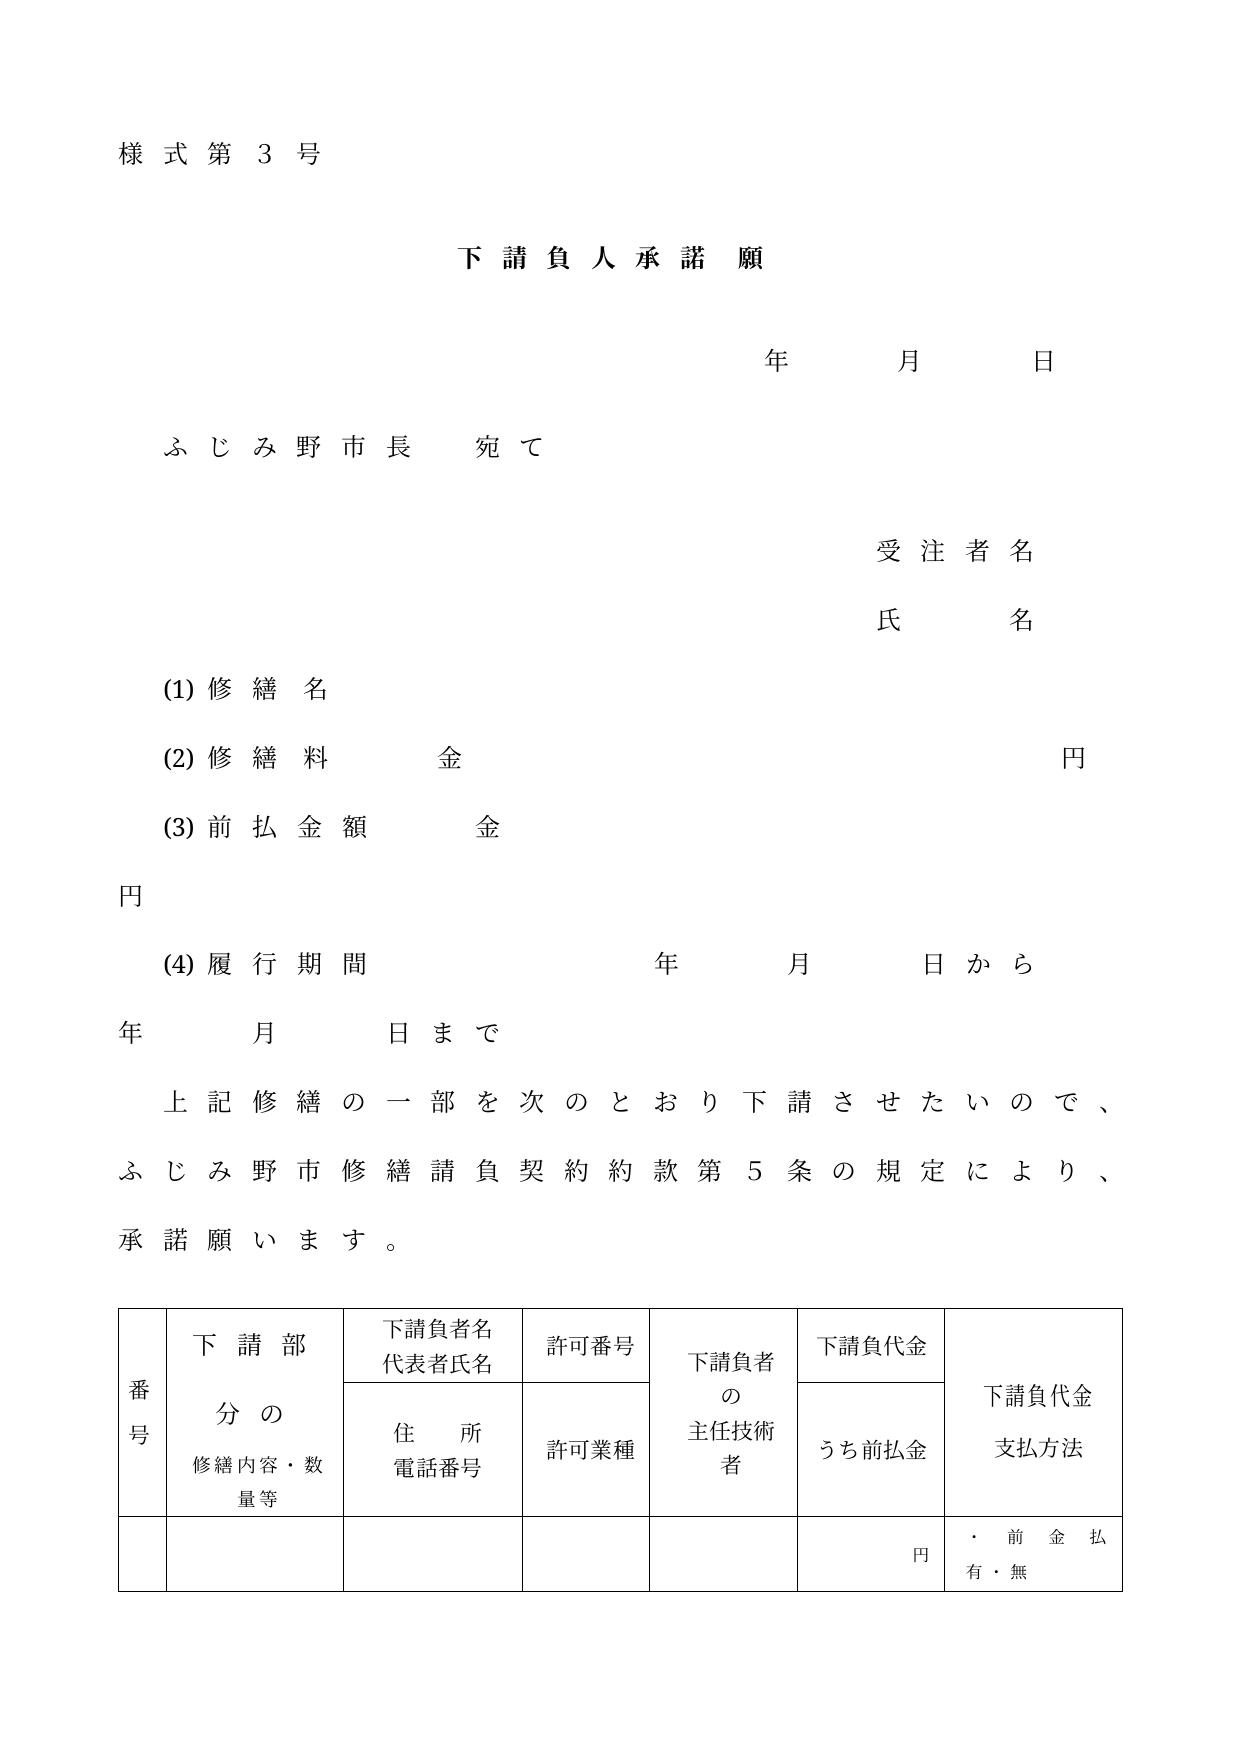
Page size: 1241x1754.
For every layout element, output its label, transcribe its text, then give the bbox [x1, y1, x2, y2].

table_cell １ [119, 1517, 166, 1591]
table_cell [344, 1517, 522, 1591]
text 受注者名 [118, 515, 1122, 584]
text 様式第３号 [118, 118, 1122, 187]
text (2) 修繕料 金 円 [118, 722, 1122, 791]
text ふじみ野市長 宛て [118, 411, 1122, 480]
table_cell 許可業種 [523, 1383, 649, 1516]
text (1) 修繕名 [118, 653, 1122, 722]
text (3) 前払金額 金 円 [118, 791, 1122, 929]
text (4) 履行期間 年 月 日から 年 月 日まで [118, 929, 1122, 1067]
table_header 下請負代金 [798, 1309, 944, 1382]
text 下請負人承諾願 [118, 222, 1122, 291]
table_cell [167, 1517, 343, 1591]
text 年 月 日 [118, 325, 1076, 394]
table_header 下請負代金 支払方法 [945, 1309, 1122, 1516]
table_header 許可番号 [523, 1309, 649, 1382]
table_cell [523, 1517, 649, 1591]
table_cell うち前払金 [798, 1383, 944, 1516]
table_cell 円 [798, 1517, 944, 1591]
table_header 下請負者の 主任技術者 [650, 1309, 797, 1516]
table_header 下請負者名 代表者氏名 [344, 1309, 522, 1382]
table_cell [650, 1517, 797, 1591]
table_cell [945, 1517, 1122, 1591]
table_header 番 号 [119, 1309, 166, 1516]
table_cell 住 所 電話番号 [344, 1383, 522, 1516]
table_header 下請部分の 修繕内容・数量等 [167, 1309, 343, 1516]
text 上記修繕の一部を次のとおり下請させたいので、ふじみ野市修繕請負契約約款第５条の規定により、承諾願います。 [118, 1067, 1122, 1273]
text 氏 名 [118, 584, 1122, 653]
